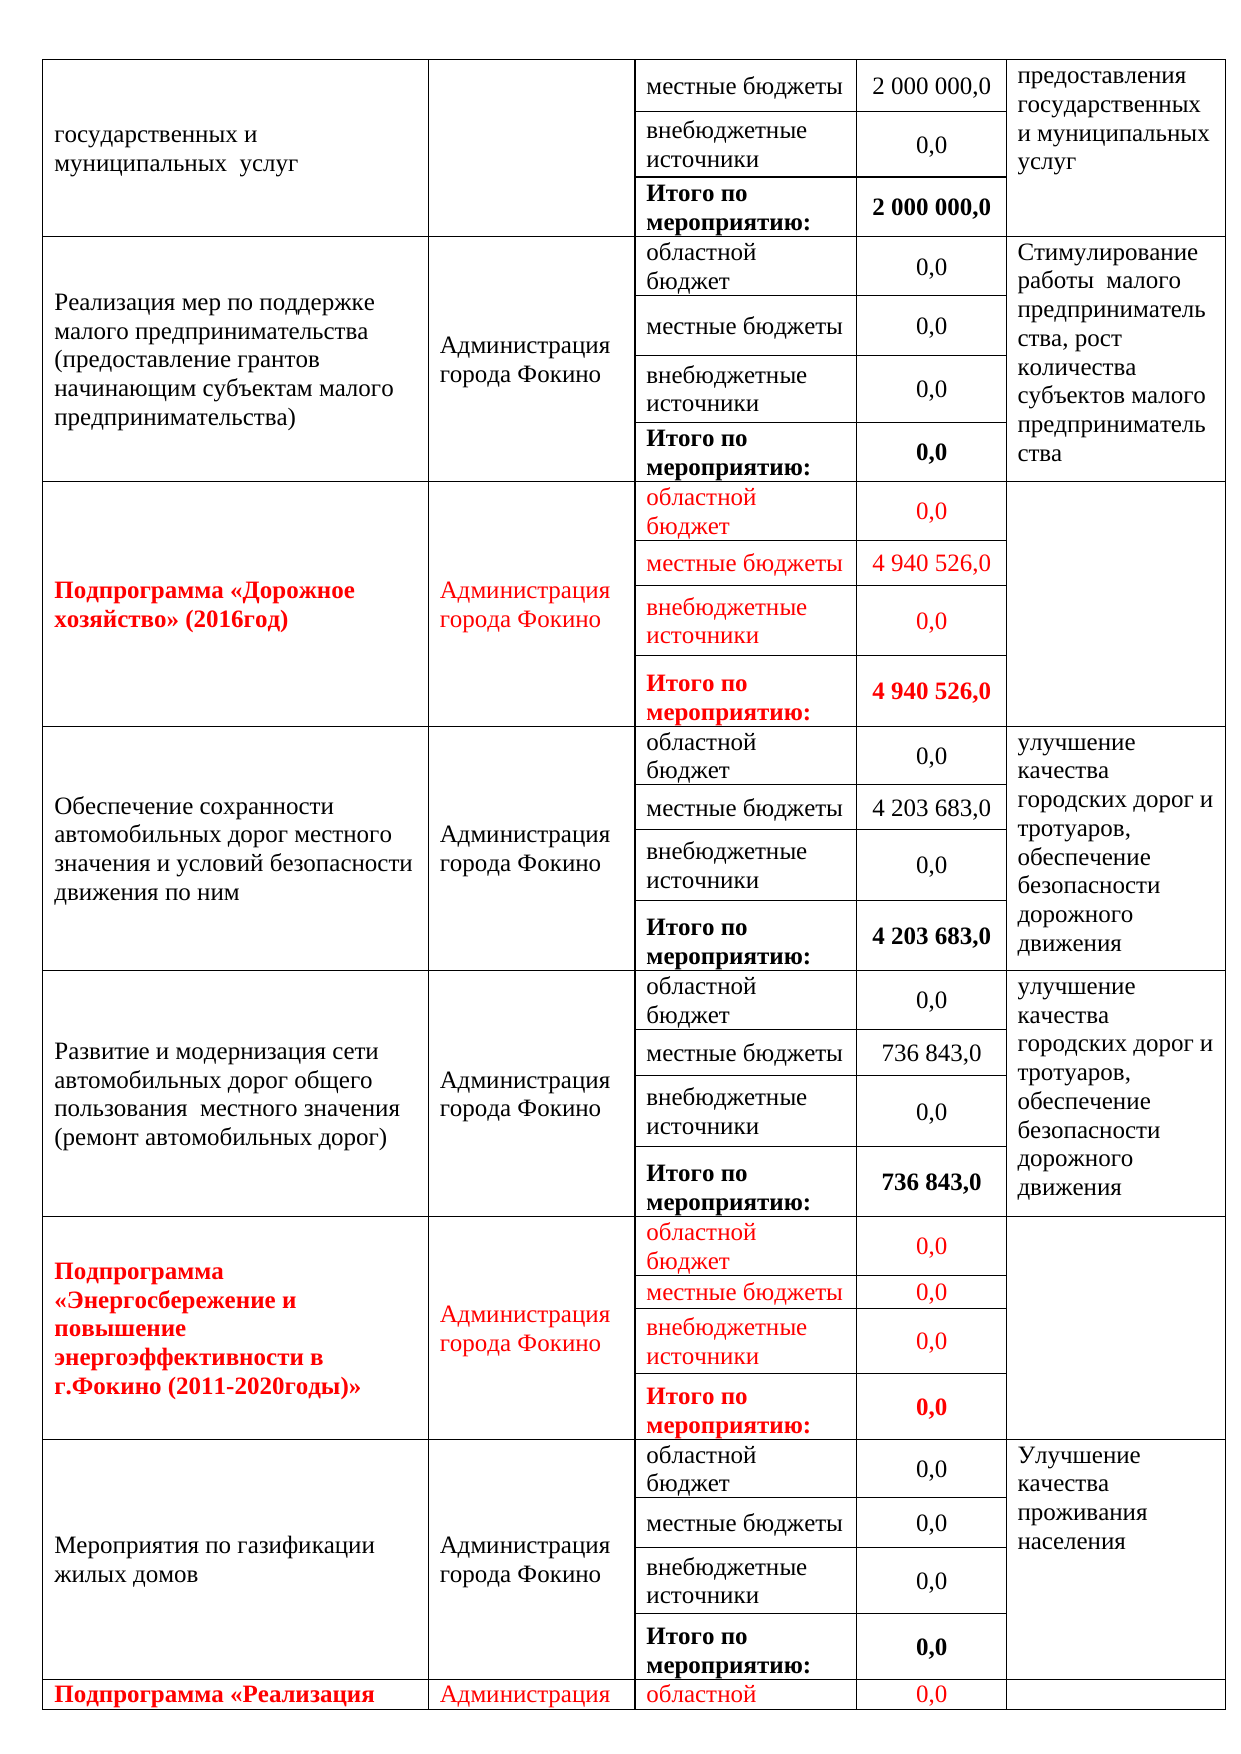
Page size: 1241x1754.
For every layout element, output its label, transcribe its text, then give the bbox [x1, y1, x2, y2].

table_cell Стимулирование работы малого предпринимательства, рост количества субъектов малого предпринимательства [1007, 237, 1225, 481]
table_cell 0,0 [857, 1614, 1006, 1678]
table_cell областной бюджет [636, 1440, 856, 1497]
table_cell 4 940 526,0 [857, 656, 1006, 726]
table_cell Подпрограмма «Энергосбережение и повышение энергоэффективности в г.Фокино (2011-2020годы)» [43, 1217, 428, 1439]
table_cell 0,0 [857, 1680, 1006, 1708]
table_cell Администрация города Фокино [429, 482, 634, 726]
table_cell Администрация города Фокино [429, 727, 634, 970]
table_cell 0,0 [857, 1076, 1006, 1146]
table_cell 4 940 526,0 [857, 541, 1006, 585]
table_cell 0,0 [857, 1498, 1006, 1547]
table_cell 0,0 [857, 1440, 1006, 1497]
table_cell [43, 60, 428, 236]
table_cell областной бюджет [636, 1217, 856, 1274]
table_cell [636, 1548, 856, 1613]
table_cell местные бюджеты [636, 1030, 856, 1075]
table_cell 0,0 [857, 1309, 1006, 1373]
table_cell Администрация города Фокино [429, 1217, 634, 1439]
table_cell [429, 60, 634, 236]
table_cell 0,0 [857, 1548, 1006, 1613]
table_cell 0,0 [857, 112, 1006, 176]
table_cell 0,0 [857, 423, 1006, 481]
table_cell Обеспечение сохранности автомобильных дорог местного значения и условий безопасности движения по ним [43, 727, 428, 970]
table_cell местные бюджеты [636, 785, 856, 829]
table_cell областной бюджет [636, 482, 856, 539]
table_cell местные бюджеты [636, 541, 856, 585]
table_cell местные бюджеты [636, 296, 856, 354]
table_cell 0,0 [857, 1374, 1006, 1439]
table_cell 4 203 683,0 [857, 785, 1006, 829]
table_cell Итого по мероприятию: [636, 1374, 856, 1439]
table_cell [1007, 1217, 1225, 1439]
table_cell Итого по мероприятию: [636, 423, 856, 481]
table_cell областной бюджет [636, 237, 856, 295]
table_cell 2 000 000,0 [857, 60, 1006, 111]
table_cell внебюджетные источники [636, 356, 856, 422]
table_cell 736 843,0 [857, 1030, 1006, 1075]
table_cell 0,0 [857, 971, 1006, 1028]
table_cell областной бюджет [636, 1680, 856, 1708]
table_cell Итого по мероприятию: [636, 1147, 856, 1216]
table_cell местные бюджеты [636, 60, 856, 111]
table_cell 4 203 683,0 [857, 901, 1006, 970]
table_cell местные бюджеты [636, 1498, 856, 1547]
table_cell улучшение качества городских дорог и тротуаров, обеспечение безопасности дорожного движения [1007, 971, 1225, 1216]
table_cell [429, 1680, 634, 1708]
table_cell 2 000 000,0 [857, 178, 1006, 236]
table_cell [1007, 1680, 1225, 1708]
table_cell внебюджетные источники [636, 112, 856, 176]
table_cell Мероприятия по газификации жилых домов [43, 1440, 428, 1678]
table_cell 0,0 [857, 1217, 1006, 1274]
table_cell внебюджетные источники [636, 830, 856, 900]
table_cell 736 843,0 [857, 1147, 1006, 1216]
table_cell [1007, 482, 1225, 726]
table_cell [43, 1680, 428, 1708]
table_cell внебюджетные источники [636, 1076, 856, 1146]
table_cell областной бюджет [636, 727, 856, 784]
table_cell Администрация города Фокино [429, 237, 634, 481]
table_cell Итого по мероприятию: [636, 656, 856, 726]
table_cell внебюджетные источники [636, 1309, 856, 1373]
table_cell Итого по мероприятию: [636, 178, 856, 236]
table_cell 0,0 [857, 237, 1006, 295]
table_cell Реализация мер по поддержке малого предпринимательства (предоставление грантов начинающим субъектам малого предпринимательства) [43, 237, 428, 481]
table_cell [1007, 60, 1225, 236]
table_cell внебюджетные источники [636, 586, 856, 655]
table_cell улучшение качества городских дорог и тротуаров, обеспечение безопасности дорожного движения [1007, 727, 1225, 970]
table_cell Улучшение качества проживания населения [1007, 1440, 1225, 1678]
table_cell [429, 1440, 634, 1678]
table_cell областной бюджет [636, 971, 856, 1028]
table_cell местные бюджеты [636, 1276, 856, 1307]
table_cell Итого по мероприятию: [636, 1614, 856, 1678]
table_cell 0,0 [857, 727, 1006, 784]
table_cell Итого по мероприятию: [636, 901, 856, 970]
table_cell 0,0 [857, 1276, 1006, 1307]
table_cell Администрация города Фокино [429, 971, 634, 1216]
table_cell Развитие и модернизация сети автомобильных дорог общего пользования местного значения (ремонт автомобильных дорог) [43, 971, 428, 1216]
table_cell 0,0 [857, 356, 1006, 422]
table_cell Подпрограмма «Дорожное хозяйство» (2016год) [43, 482, 428, 726]
table_cell 0,0 [857, 296, 1006, 354]
table_cell 0,0 [857, 586, 1006, 655]
table_cell 0,0 [857, 830, 1006, 900]
table_cell 0,0 [857, 482, 1006, 539]
